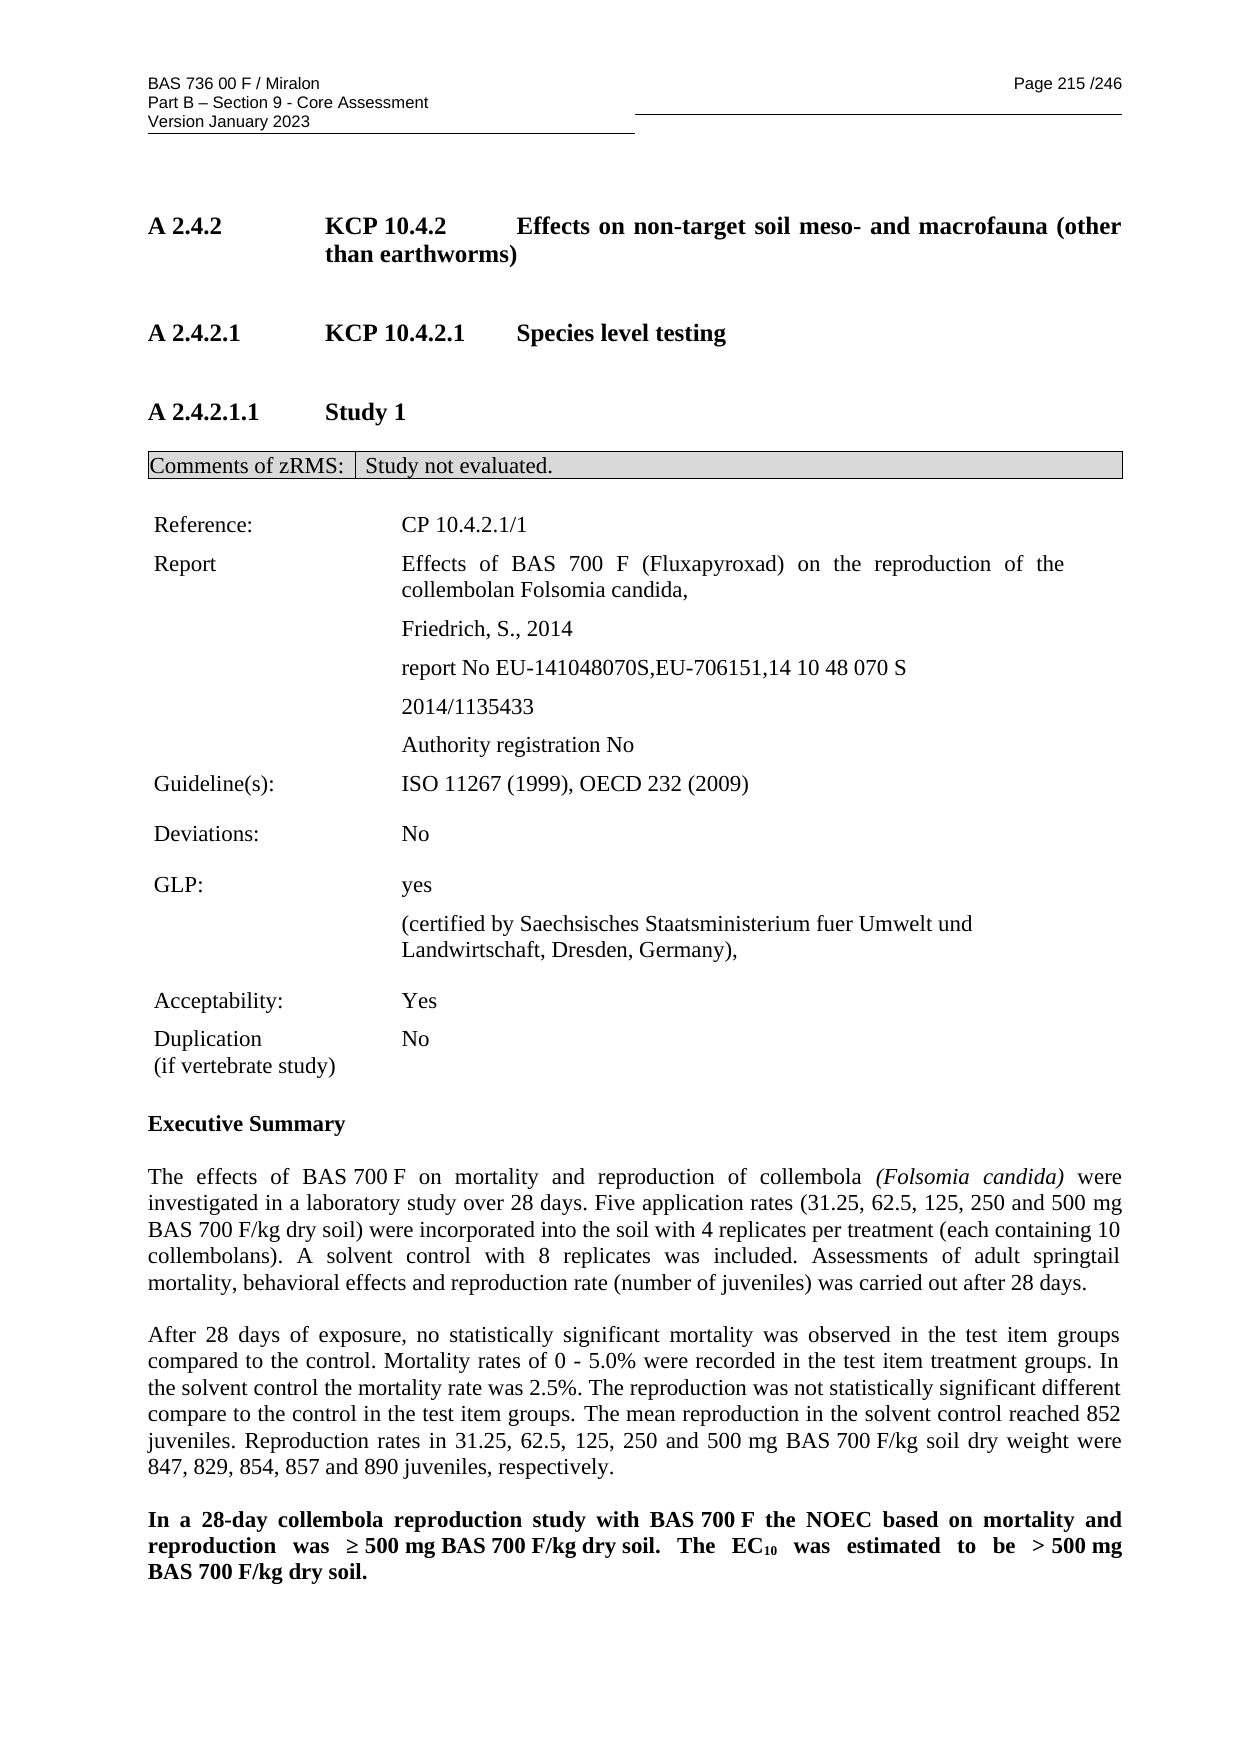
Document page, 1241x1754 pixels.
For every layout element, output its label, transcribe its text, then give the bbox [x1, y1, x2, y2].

text The effects of BAS 700 F on mortality and reproduction of collembola (Folsomia candida) were investigated in a laboratory study over 28 days. Five application rates (31.25, 62.5, 125, 250 and 500 mg BAS 700 F/kg dry soil) were incorporated into the soil with 4 replicates per treatment (each containing 10 collembolans). A solvent control with 8 replicates was included. Assessments of adult springtail mortality, behavioral effects and reproduction rate (number of juveniles) was carried out after 28 days. [148, 1163, 1122, 1295]
text Executive Summary [148, 1110, 1122, 1137]
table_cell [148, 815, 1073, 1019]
text After 28 days of exposure, no statistically significant mortality was observed in the test item groups compared to the control. Mortality rates of 0 - 5.0% were recorded in the test item treatment groups. In the solvent control the mortality rate was 2.5%. The reproduction was not statistically significant different compare to the control in the test item groups. The mean reproduction in the solvent control reached 852 juveniles. Reproduction rates in 31.25, 62.5, 125, 250 and 500 mg BAS 700 F/kg soil dry weight were 847, 829, 854, 857 and 890 juveniles, respectively. [148, 1321, 1122, 1479]
text KCP 10.4.2 Effects on non-target soil meso- and macrofauna (other than earthworms) [148, 211, 1122, 268]
text KCP 10.4.2.1 Species level testing [148, 318, 1122, 347]
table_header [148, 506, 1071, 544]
text In a 28-day collembola reproduction study with BAS 700 F the NOEC based on mortality and reproduction was ≥ 500 mg BAS 700 F/kg dry soil. The EC10 was estimated to be > 500 mg BAS 700 F/kg dry soil. [148, 1506, 1122, 1585]
text Study 1 [148, 397, 1122, 426]
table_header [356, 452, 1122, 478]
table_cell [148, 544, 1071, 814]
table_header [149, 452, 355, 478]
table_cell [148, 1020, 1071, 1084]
